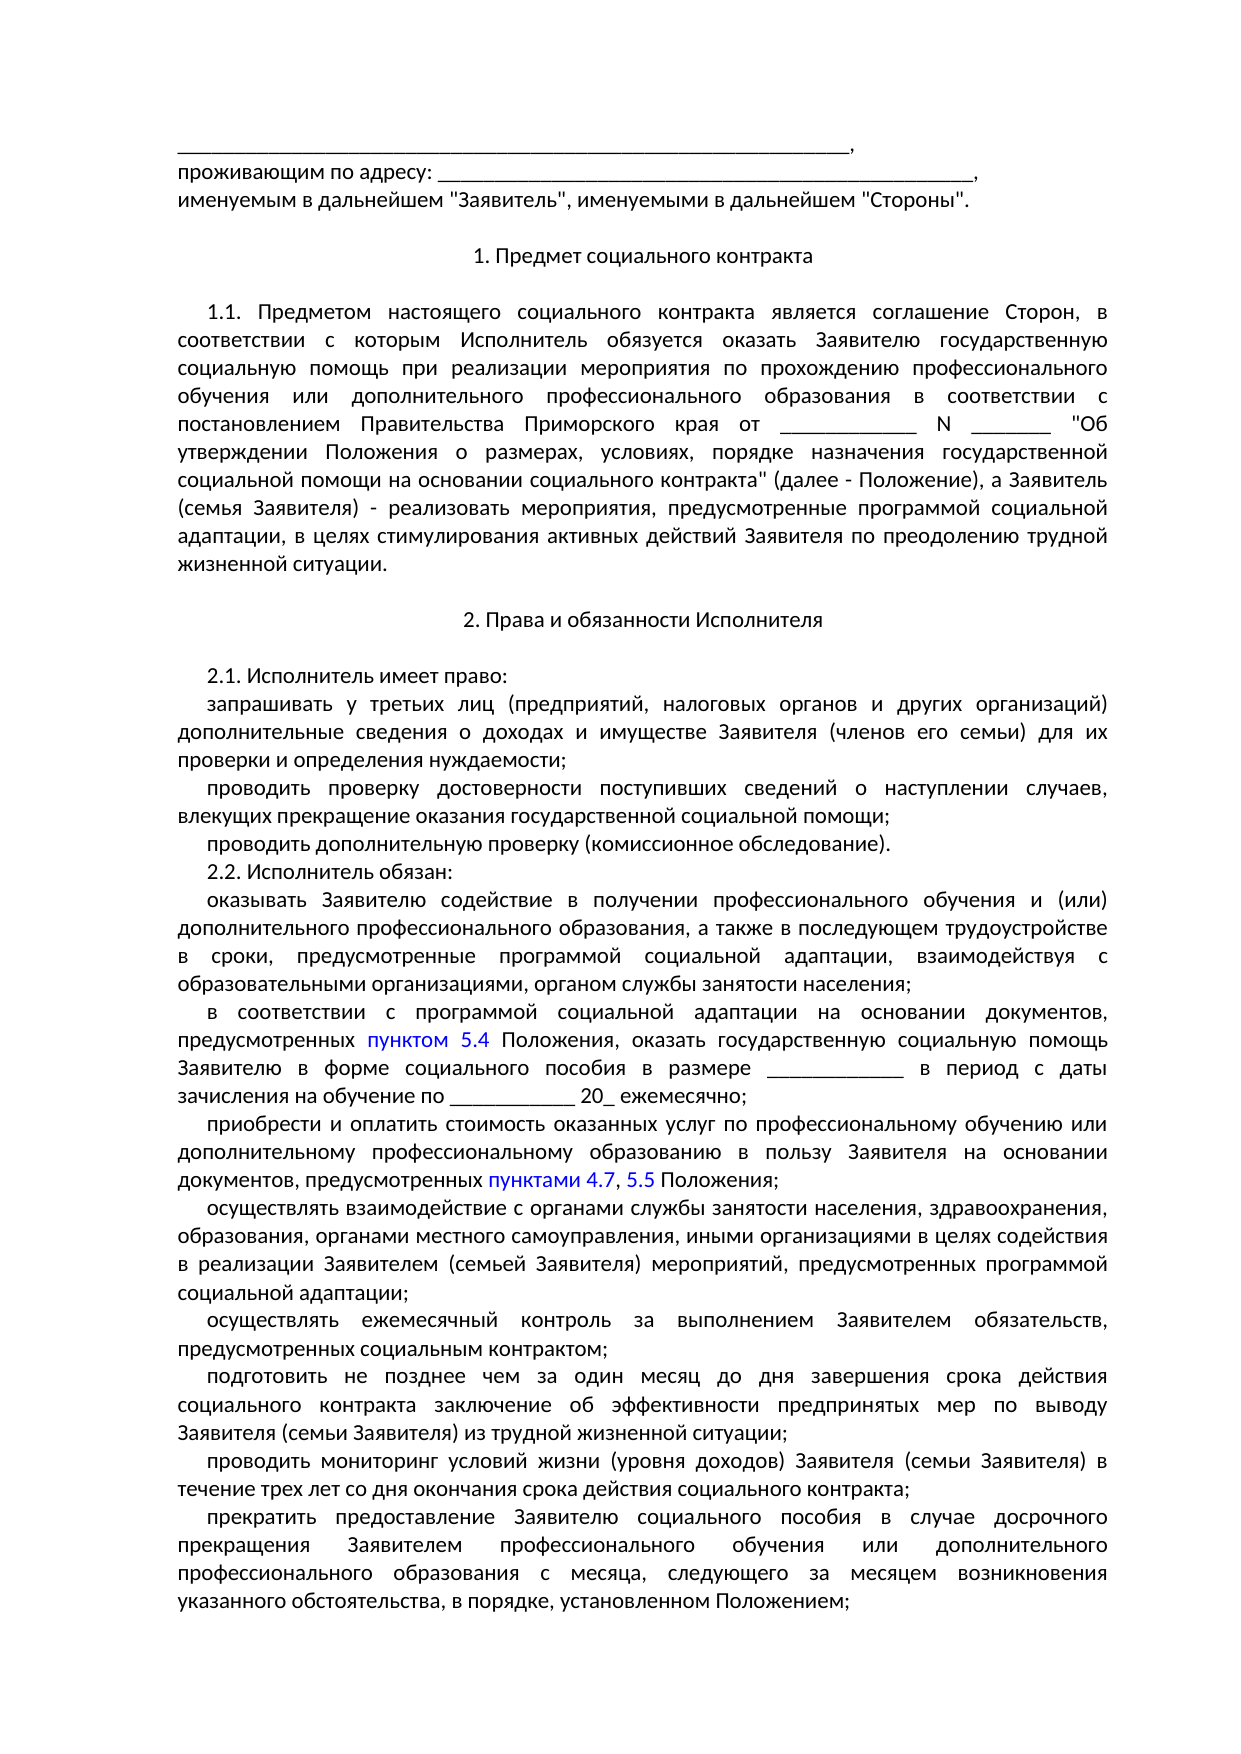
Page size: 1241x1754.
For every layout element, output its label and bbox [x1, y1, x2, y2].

table_cell [171, 118, 1116, 1624]
